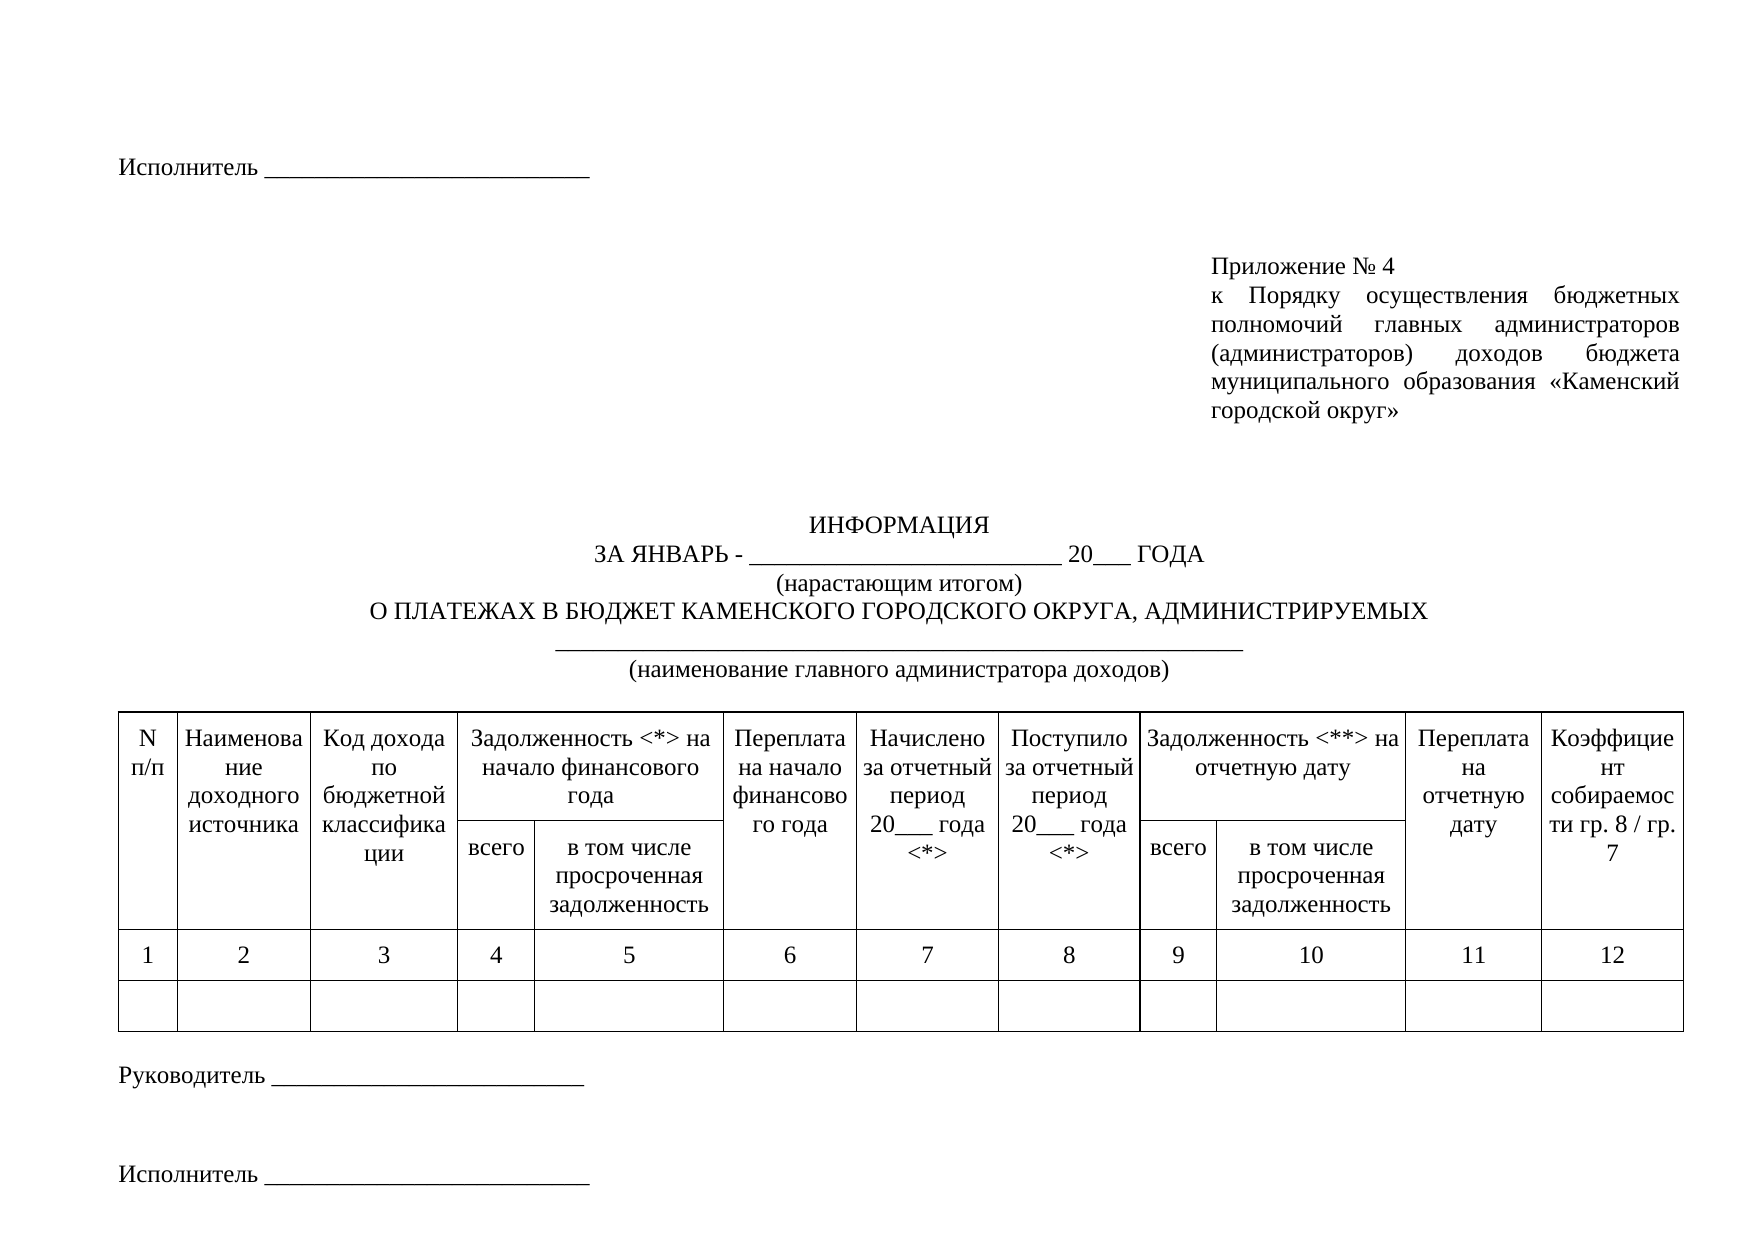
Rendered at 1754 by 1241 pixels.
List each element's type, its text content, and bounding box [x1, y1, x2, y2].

text Приложение № 4 [1211, 251, 1680, 280]
text (нарастающим итогом) [118, 568, 1680, 596]
table_header Коэффициент собираемости гр. 8 / гр. 7 [1542, 713, 1683, 928]
text Исполнитель __________________________ [118, 1159, 1680, 1188]
table_cell 5 [535, 930, 723, 979]
text Руководитель _________________________ [118, 1060, 1680, 1089]
table_cell 3 [311, 930, 457, 979]
text ИНФОРМАЦИЯ [118, 510, 1680, 539]
table_header Переплата на начало финансового года [724, 713, 856, 928]
table_header Переплата на отчетную дату [1406, 713, 1541, 928]
table_cell [178, 981, 310, 1031]
table_cell 10 [1217, 930, 1405, 979]
table_cell [1217, 981, 1405, 1031]
text к Порядку осуществления бюджетных полномочий главных администраторов (администраторов) доходов бюджета муниципального образования «Каменский городской округ» [1211, 280, 1680, 424]
table_cell 6 [724, 930, 856, 979]
table_cell 7 [857, 930, 998, 979]
table_cell [1141, 981, 1216, 1031]
table_header Наименование доходного источника [178, 713, 310, 928]
table_cell [724, 981, 856, 1031]
text (наименование главного администратора доходов) [118, 654, 1680, 683]
table_cell [1542, 981, 1683, 1031]
table_cell всего [458, 821, 534, 928]
table_cell [1406, 981, 1541, 1031]
table_cell [999, 981, 1139, 1031]
table_cell [311, 981, 457, 1031]
table_cell 1 [119, 930, 177, 979]
table_cell 12 [1542, 930, 1683, 979]
table_header Поступило за отчетный период 20___ года <*> [999, 713, 1139, 928]
table_cell 4 [458, 930, 534, 979]
table_cell 11 [1406, 930, 1541, 979]
table_cell в том числе просроченная задолженность [535, 821, 723, 928]
table_header Начислено за отчетный период 20___ года <*> [857, 713, 998, 928]
table_cell 2 [178, 930, 310, 979]
table_cell [119, 981, 177, 1031]
table_header Задолженность <**> на отчетную дату [1141, 713, 1405, 820]
text Исполнитель __________________________ [118, 152, 1680, 181]
table_header Код дохода по бюджетной классификации [311, 713, 457, 928]
table_header Задолженность <*> на начало финансового года [458, 713, 723, 820]
table_cell 9 [1141, 930, 1216, 979]
table_cell [857, 981, 998, 1031]
table_cell в том числе просроченная задолженность [1217, 821, 1405, 928]
table_cell [535, 981, 723, 1031]
table_cell 8 [999, 930, 1139, 979]
text О ПЛАТЕЖАХ В БЮДЖЕТ КАМЕНСКОГО ГОРОДСКОГО ОКРУГА, АДМИНИСТРИРУЕМЫХ _______________________________________________________ [118, 596, 1680, 654]
table_cell [458, 981, 534, 1031]
table_cell всего [1141, 821, 1216, 928]
table_header N п/п [119, 713, 177, 928]
text ЗА ЯНВАРЬ - _________________________ 20___ ГОДА [118, 539, 1680, 568]
